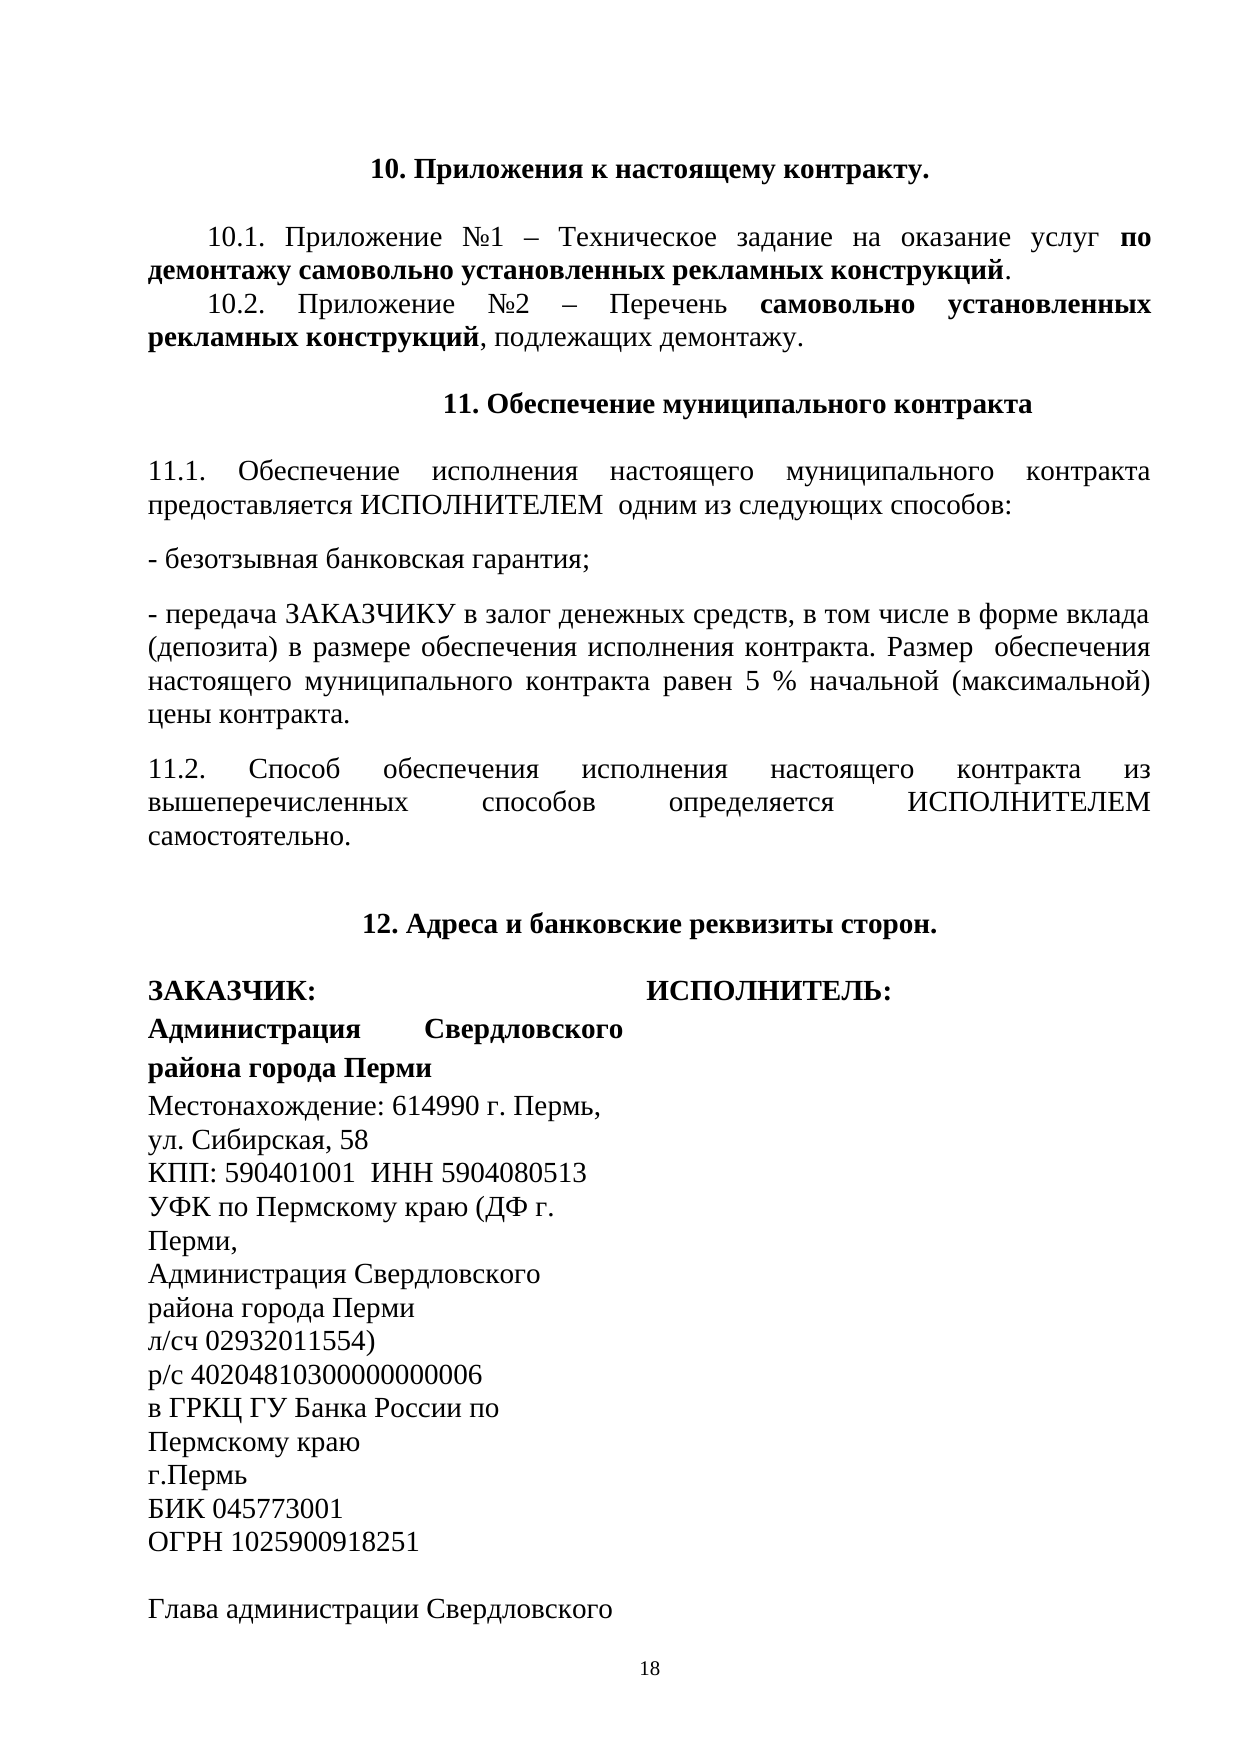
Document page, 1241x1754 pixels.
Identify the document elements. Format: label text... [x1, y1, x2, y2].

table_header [136, 973, 635, 1628]
text - безотзывная банковская гарантия; [148, 541, 1152, 575]
text 10.1. Приложение №1 – Техническое задание на оказание услуг по демонтажу самовольно установленных рекламных конструкций. [148, 219, 1152, 286]
text 12. Адреса и банковские реквизиты сторон. [148, 906, 1152, 939]
text 10. Приложения к настоящему контракту. [148, 152, 1152, 185]
text 11.2. Способ обеспечения исполнения настоящего контракта из вышеперечисленных способов определяется ИСПОЛНИТЕЛЕМ самостоятельно. [148, 751, 1152, 851]
table_header ИСПОЛНИТЕЛЬ: [635, 973, 1122, 1628]
text 10.2. Приложение №2 – Перечень самовольно установленных рекламных конструкций, подлежащих демонтажу. [148, 286, 1152, 353]
text 11. Обеспечение муниципального контракта [406, 386, 1152, 420]
text 11.1. Обеспечение исполнения настоящего муниципального контракта предоставляется ИСПОЛНИТЕЛЕМ одним из следующих способов: [148, 453, 1152, 521]
text - передача ЗАКАЗЧИКУ в залог денежных средств, в том числе в форме вклада (депозита) в размере обеспечения исполнения контракта. Размер обеспечения настоящего муниципального контракта равен 5 % начальной (максимальной) цены контракта. [148, 596, 1152, 730]
